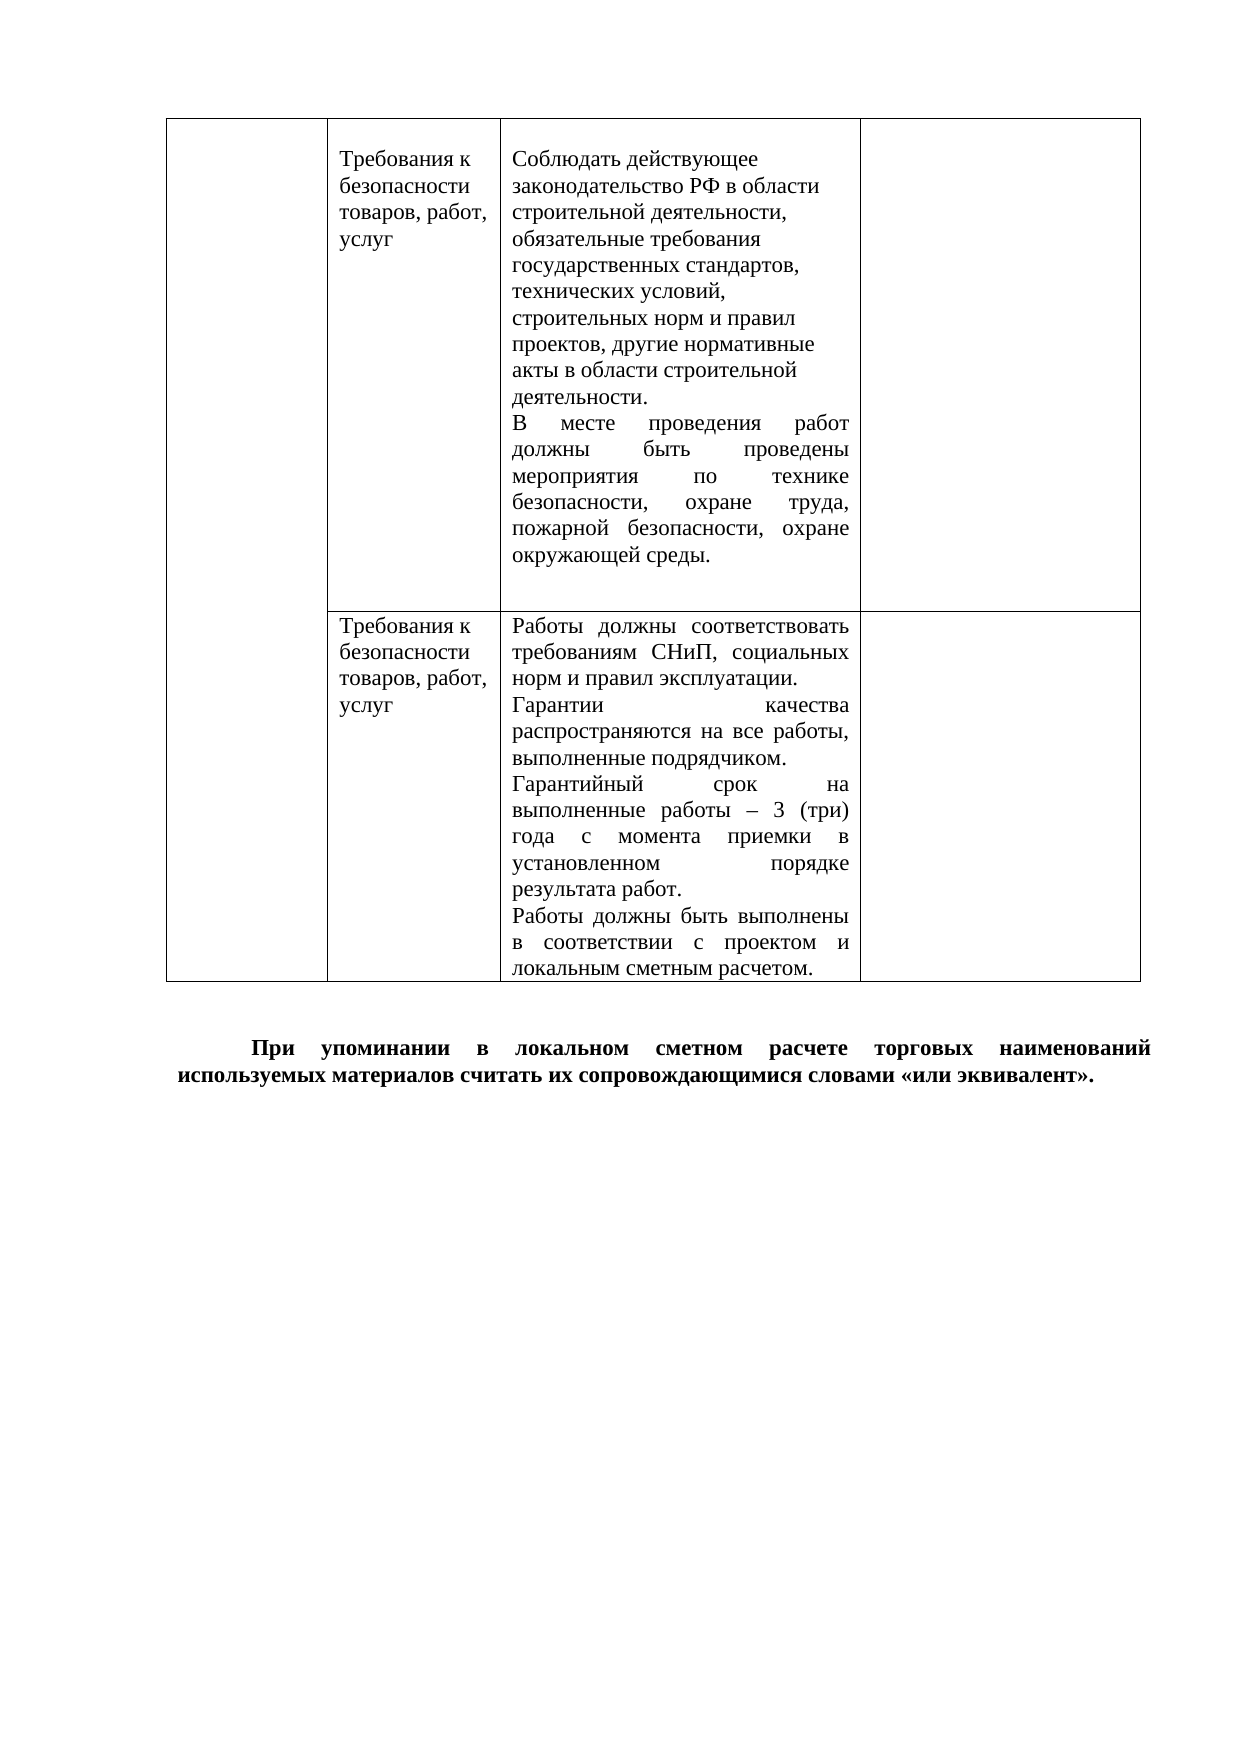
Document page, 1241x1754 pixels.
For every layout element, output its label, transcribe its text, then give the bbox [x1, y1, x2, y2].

table_cell Соблюдать действующее законодательство РФ в области строительной деятельности, обязательные требования государственных стандартов, технических условий, строительных норм и правил проектов, другие нормативные акты в области строительной деятельности. В месте проведения работ должны быть проведены мероприятия по технике безопасности, охране труда, пожарной безопасности, охране окружающей среды. [501, 119, 860, 611]
table_cell [861, 612, 1140, 981]
table_cell Работы должны соответствовать требованиям СНиП, социальных норм и правил эксплуатации. Гарантии качества распространяются на все работы, выполненные подрядчиком. Гарантийный срок на выполненные работы – 3 (три) года с момента приемки в установленном порядке результата работ. Работы должны быть выполнены в соответствии с проектом и локальным сметным расчетом. [501, 612, 860, 981]
text При упоминании в локальном сметном расчете торговых наименований используемых материалов считать их сопровождающимися словами «или эквивалент». [177, 1034, 1152, 1087]
table_cell Требования к безопасности товаров, работ, услуг [328, 612, 500, 981]
table_cell Требования к безопасности товаров, работ, услуг [328, 119, 500, 611]
